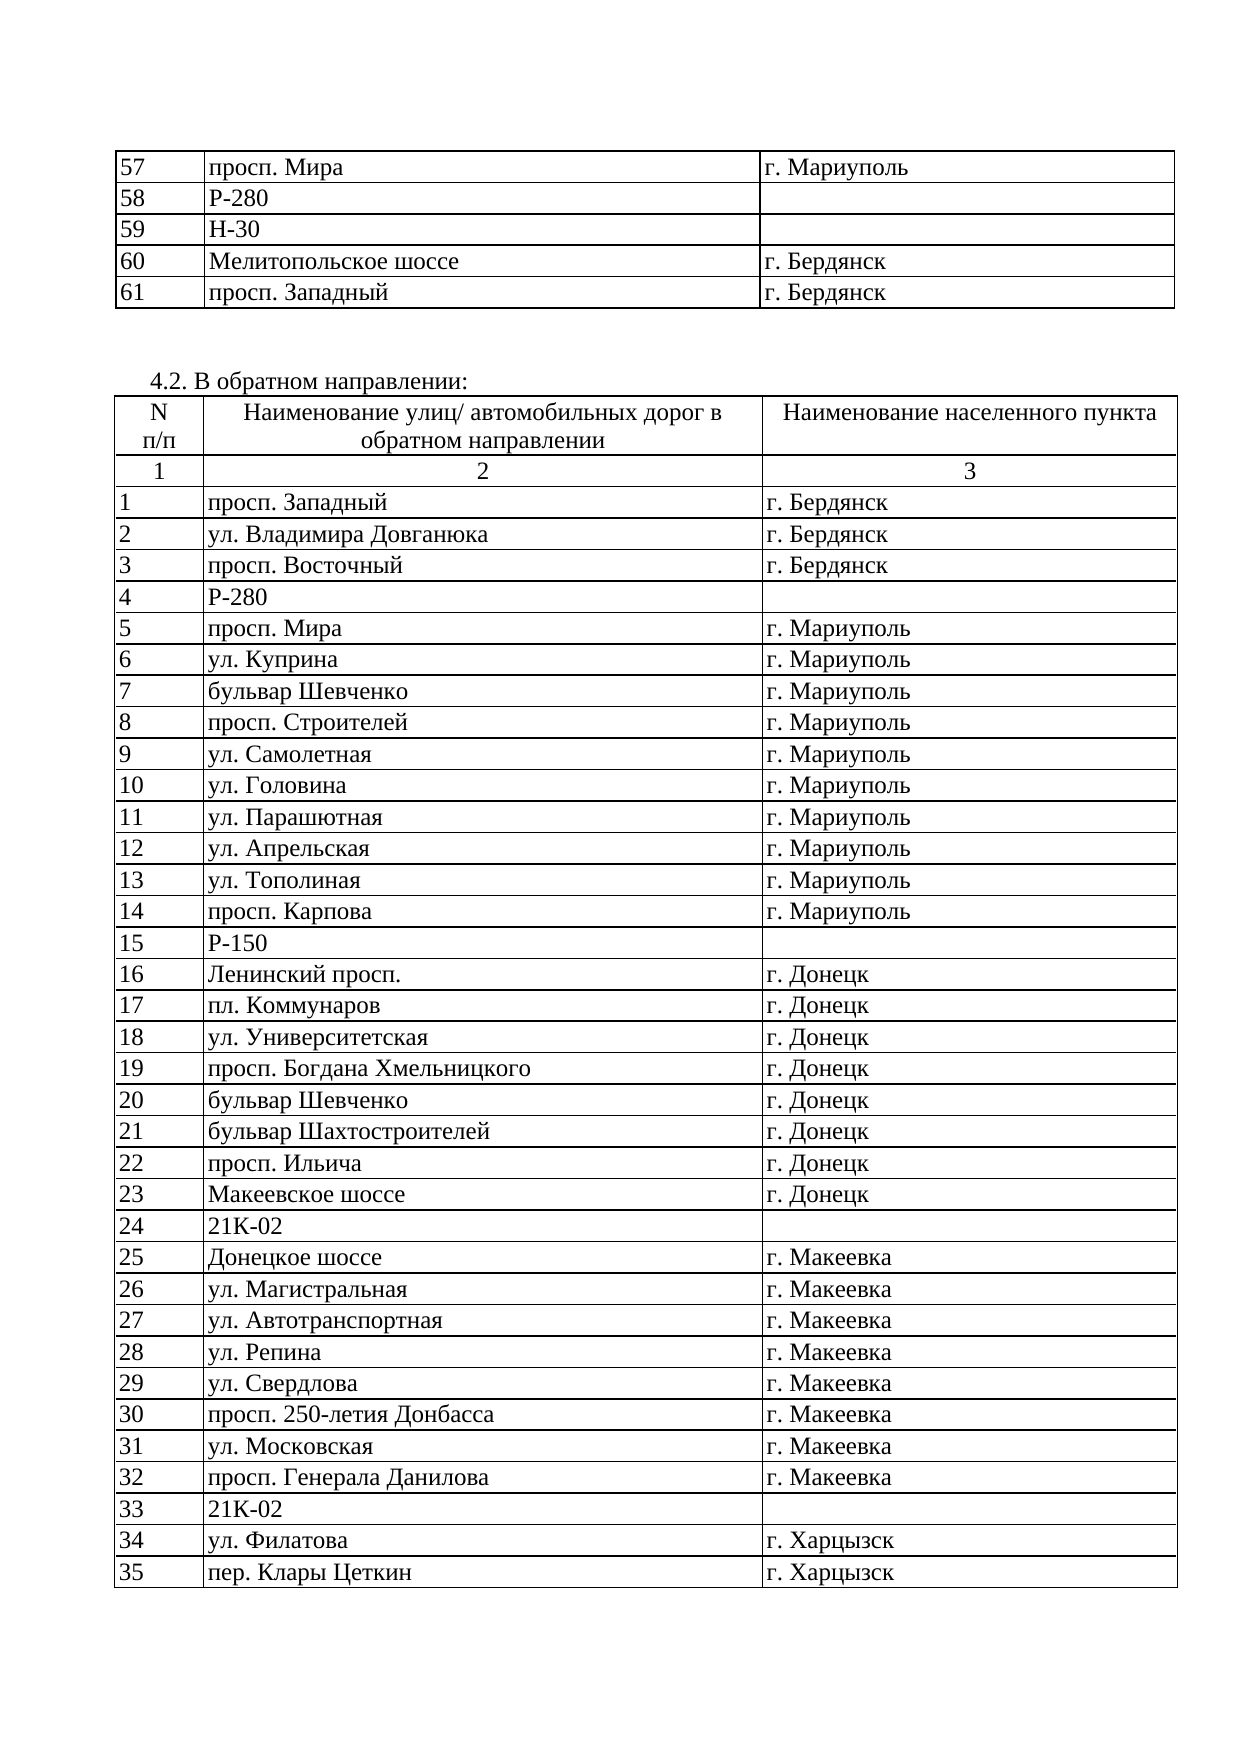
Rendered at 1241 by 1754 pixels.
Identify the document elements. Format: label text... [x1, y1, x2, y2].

table_cell просп. 250-летия Донбасса [204, 1400, 762, 1429]
table_cell 1 [115, 487, 203, 517]
table_cell ул. Автотранспортная [204, 1305, 762, 1335]
table_cell г. Донецк [763, 1146, 1177, 1178]
table_cell [763, 580, 1177, 611]
table_cell 9 [115, 738, 203, 769]
table_cell г. Макеевка [763, 1304, 1177, 1335]
table_cell просп. Мира [205, 152, 759, 181]
table_cell г. Макеевка [763, 1398, 1177, 1429]
table_cell г. Донецк [763, 989, 1177, 1020]
table_cell г. Донецк [763, 1178, 1177, 1209]
table_cell ул. Свердлова [204, 1368, 762, 1398]
table_cell 29 [115, 1368, 203, 1398]
table_cell 28 [115, 1336, 203, 1366]
table_cell [763, 1209, 1177, 1241]
table_cell ул. Магистральная [204, 1274, 762, 1303]
table_cell 25 [115, 1242, 203, 1272]
table_cell 26 [115, 1273, 203, 1303]
table_cell г. Мариуполь [763, 706, 1177, 737]
table_cell 3 [763, 454, 1177, 486]
table_cell просп. Западный [205, 277, 759, 307]
table_cell г. Мариуполь [763, 895, 1177, 926]
table_cell 34 [115, 1525, 203, 1555]
table_cell бульвар Шевченко [204, 676, 762, 706]
table_cell [761, 183, 1174, 213]
table_cell г. Макеевка [763, 1241, 1177, 1272]
table_cell ул. Головина [204, 770, 762, 800]
table_cell ул. Филатова [204, 1525, 762, 1555]
table_cell ул. Репина [204, 1337, 762, 1366]
table_cell Р-280 [205, 183, 759, 213]
table_cell 58 [117, 183, 204, 213]
table_cell 20 [115, 1084, 203, 1115]
table_header N п/п [115, 397, 203, 454]
table_cell г. Донецк [763, 1020, 1177, 1052]
table_cell просп. Западный [204, 487, 762, 517]
table_cell г. Донецк [763, 1083, 1177, 1115]
table_cell 24 [115, 1210, 203, 1241]
table_cell просп. Строителей [204, 707, 762, 737]
table_cell 13 [115, 864, 203, 894]
table_cell г. Бердянск [761, 277, 1174, 307]
table_cell г. Мариуполь [761, 152, 1174, 181]
table_cell г. Бердянск [763, 486, 1177, 517]
table_cell 21К-02 [204, 1494, 762, 1524]
table_cell 16 [115, 959, 203, 989]
table_cell Н-30 [205, 215, 759, 244]
table_cell бульвар Шевченко [204, 1085, 762, 1115]
table_cell 8 [115, 707, 203, 737]
table_header Наименование населенного пункта [763, 397, 1177, 454]
table_cell г. Донецк [763, 1052, 1177, 1083]
table_cell бульвар Шахтостроителей [204, 1116, 762, 1146]
table_cell 27 [115, 1305, 203, 1335]
table_cell Ленинский просп. [204, 959, 762, 989]
table_cell ул. Куприна [204, 645, 762, 674]
table_cell 19 [115, 1053, 203, 1083]
table_cell 35 [115, 1556, 203, 1587]
table_cell г. Мариуполь [763, 800, 1177, 832]
table_cell [761, 215, 1174, 244]
table_cell 60 [117, 246, 204, 276]
table_cell 10 [115, 770, 203, 800]
table_cell г. Бердянск [761, 246, 1174, 276]
table_cell просп. Восточный [204, 550, 762, 580]
table_cell г. Макеевка [763, 1461, 1177, 1492]
table_cell г. Макеевка [763, 1429, 1177, 1461]
table_cell г. Мариуполь [763, 832, 1177, 863]
table_cell Донецкое шоссе [204, 1242, 762, 1272]
table_cell г. Донецк [763, 958, 1177, 989]
table_cell 17 [115, 990, 203, 1020]
table_cell ул. Тополиная [204, 865, 762, 894]
table_cell 18 [115, 1021, 203, 1052]
table_cell [763, 1492, 1177, 1524]
table_cell г. Макеевка [763, 1366, 1177, 1398]
table_cell [763, 926, 1177, 957]
table_cell г. Мариуполь [763, 769, 1177, 800]
table_cell просп. Карпова [204, 896, 762, 926]
table_cell просп. Ильича [204, 1148, 762, 1178]
table_cell просп. Генерала Данилова [204, 1462, 762, 1492]
table_cell 14 [115, 896, 203, 926]
table_cell г. Мариуполь [763, 611, 1177, 643]
table_cell 59 [117, 215, 204, 244]
table_cell 11 [115, 801, 203, 832]
table_cell 7 [115, 675, 203, 706]
table_cell ул. Университетская [204, 1022, 762, 1052]
table_cell г. Донецк [763, 1115, 1177, 1146]
table_cell 31 [115, 1430, 203, 1461]
table_cell 4 [115, 581, 203, 611]
table_cell 2 [204, 456, 762, 486]
table_cell 6 [115, 644, 203, 674]
table_cell Мелитопольское шоссе [205, 246, 759, 276]
table_cell ул. Самолетная [204, 739, 762, 769]
table_cell г. Мариуполь [763, 737, 1177, 769]
table_cell 21К-02 [204, 1211, 762, 1241]
table_cell просп. Богдана Хмельницкого [204, 1053, 762, 1083]
table_cell г. Мариуполь [763, 674, 1177, 706]
table_cell 23 [115, 1179, 203, 1209]
table_cell 2 [115, 518, 203, 548]
table_cell пл. Коммунаров [204, 991, 762, 1020]
table_cell 22 [115, 1147, 203, 1178]
table_cell г. Макеевка [763, 1335, 1177, 1366]
table_cell Р-280 [204, 582, 762, 611]
table_cell Р-150 [204, 928, 762, 957]
table_cell 30 [115, 1399, 203, 1429]
table_cell 61 [117, 277, 204, 307]
table_cell 32 [115, 1462, 203, 1492]
table_cell г. Макеевка [763, 1272, 1177, 1303]
table_cell 21 [115, 1116, 203, 1146]
table_cell г. Мариуполь [763, 863, 1177, 894]
table_cell г. Мариуполь [763, 643, 1177, 674]
table_cell ул. Московская [204, 1431, 762, 1461]
text 4.2. В обратном направлении: [150, 366, 1090, 395]
table_cell 33 [115, 1493, 203, 1524]
table_cell г. Бердянск [763, 549, 1177, 580]
table_cell ул. Апрельская [204, 833, 762, 863]
table_cell пер. Клары Цеткин [204, 1557, 762, 1587]
table_cell Макеевское шоссе [204, 1179, 762, 1209]
table_cell 1 [115, 455, 203, 486]
table_cell просп. Мира [204, 613, 762, 643]
table_cell ул. Парашютная [204, 802, 762, 832]
table_cell г. Харцызск [763, 1524, 1177, 1555]
table_cell 3 [115, 550, 203, 580]
table_cell г. Харцызск [763, 1555, 1177, 1587]
table_cell г. Бердянск [763, 517, 1177, 548]
table_cell 5 [115, 613, 203, 643]
table_cell 57 [117, 152, 204, 181]
table_cell ул. Владимира Довганюка [204, 519, 762, 548]
table_cell 15 [115, 927, 203, 957]
table_cell 12 [115, 833, 203, 863]
table_header Наименование улиц/ автомобильных дорог в обратном направлении [204, 397, 762, 454]
